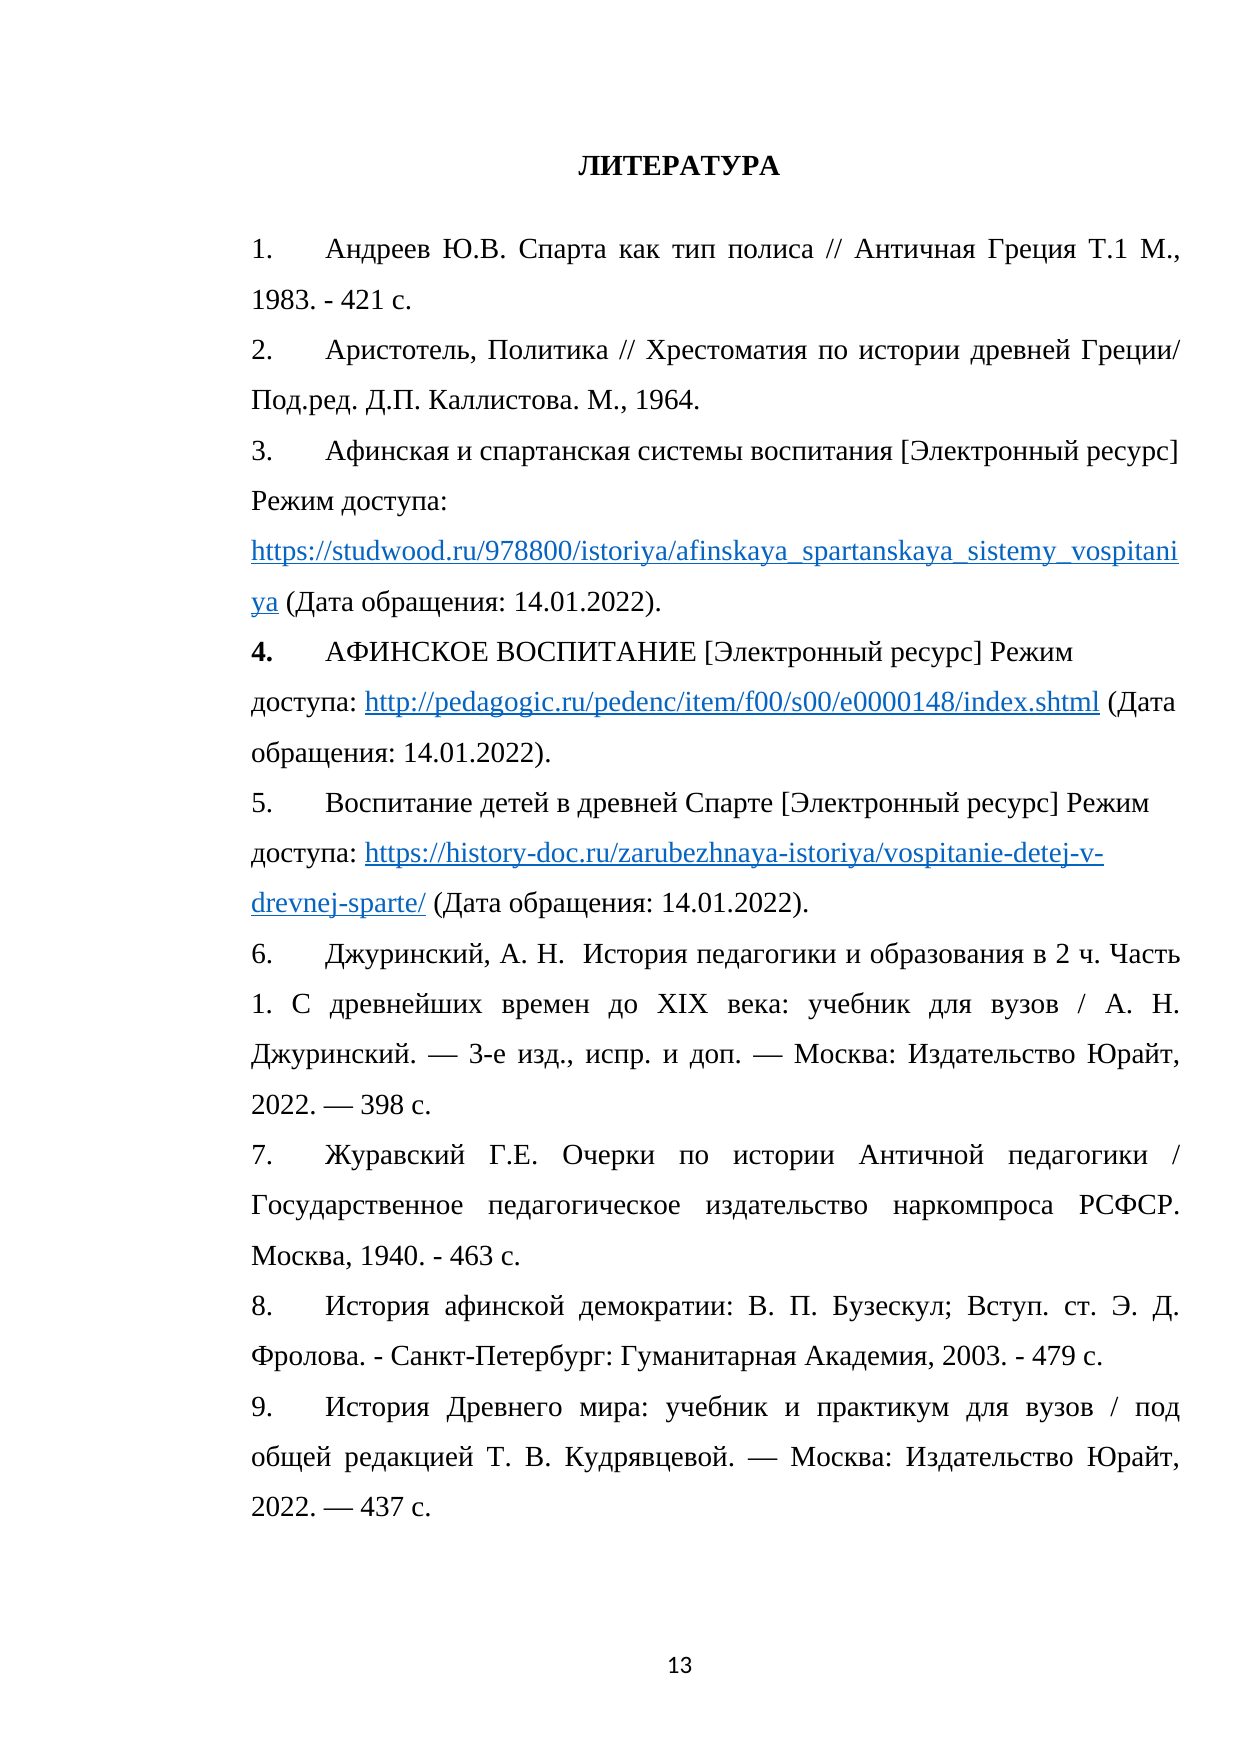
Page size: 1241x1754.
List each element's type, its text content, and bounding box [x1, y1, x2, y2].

list Аристотель, Политика // Хрестоматия по истории древней Греции/ Под.ред. Д.П. Каллистова. М., 1964. [251, 332, 1181, 416]
list Воспитание детей в древней Спарте [Электронный ресурс] Режим доступа: https://history-doc.ru/zarubezhnaya-istoriya/vospitanie-detej-v-drevnej-sparte/ (Дата обращения: 14.01.2022). [251, 785, 1181, 919]
list Андреев Ю.В. Спарта как тип полиса // Античная Греция Т.1 М., 1983. - 421 с. [251, 232, 1181, 315]
list АФИНСКОЕ ВОСПИТАНИЕ [Электронный ресурс] Режим доступа: http://pedagogic.ru/pedenc/item/f00/s00/e0000148/index.shtml (Дата обращения: 14.01.2022). [251, 634, 1181, 768]
list Журавский Г.Е. Очерки по истории Античной педагогики / Государственное педагогическое издательство наркомпроса РСФСР. Москва, 1940. - 463 с. [251, 1137, 1181, 1271]
list История Древнего мира: учебник и практикум для вузов / под общей редакцией Т. В. Кудрявцевой. — Москва: Издательство Юрайт, 2022. — 437 с. [251, 1389, 1181, 1523]
list Джуринский, А. Н. История педагогики и образования в 2 ч. Часть 1. С древнейших времен до XIX века: учебник для вузов / А. Н. Джуринский. — 3-е изд., испр. и доп. — Москва: Издательство Юрайт, 2022. — 398 с. [251, 936, 1181, 1120]
list Афинская и спартанская системы воспитания [Электронный ресурс] Режим доступа: https://studwood.ru/978800/istoriya/afinskaya_spartanskaya_sistemy_vospitaniya (Дата обращения: 14.01.2022). [251, 433, 1181, 617]
subtitle ЛИТЕРАТУРА [177, 148, 1181, 181]
list История афинской демократии: В. П. Бузескул; Вступ. ст. Э. Д. Фролова. - Санкт-Петербург: Гуманитарная Академия, 2003. - 479 с. [251, 1288, 1181, 1372]
